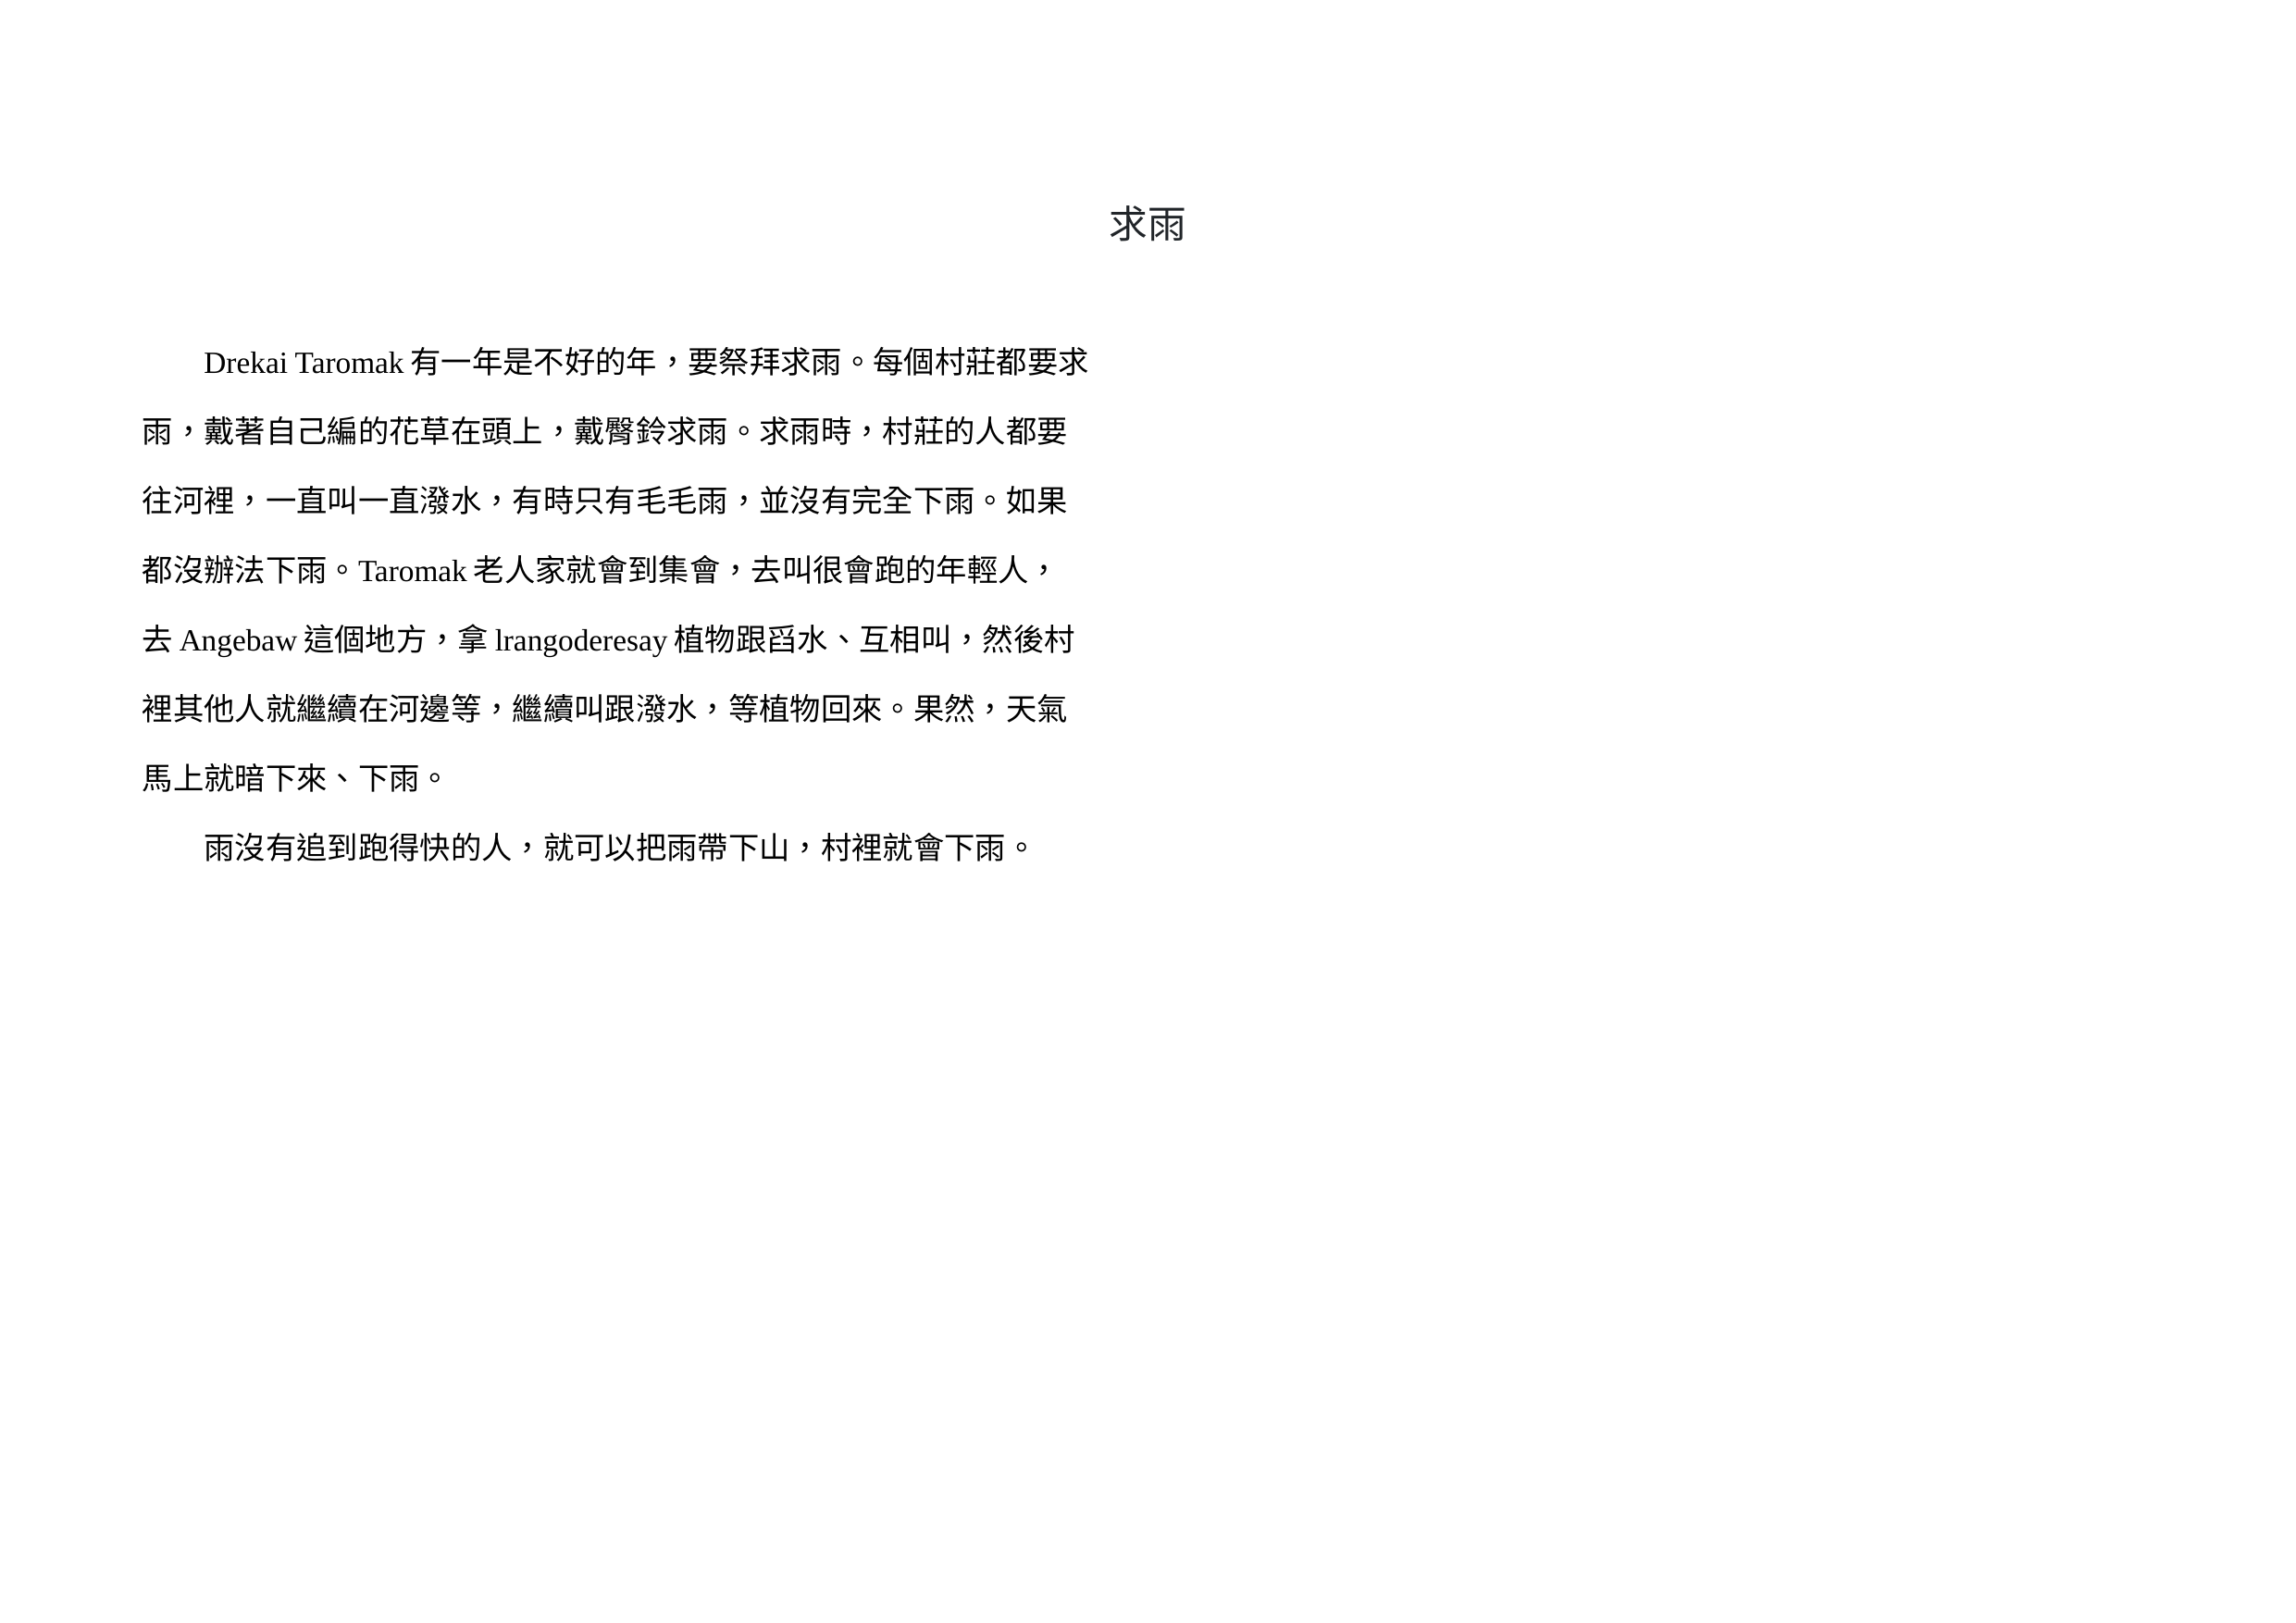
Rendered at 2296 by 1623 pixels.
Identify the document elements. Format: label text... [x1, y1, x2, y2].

text Drekai Taromak有一年是不好的年，要祭拜求雨。每個村莊都要求雨，戴著自己編的花草在頭上，戴臀鈴求雨。求雨時，村莊的人都要往河裡，一直叫一直潑水，有時只有毛毛雨，並沒有完全下雨。如果都沒辦法下雨。Taromak老人家就會到集會，去叫很會跑的年輕人，去Angebaw這個地方，拿lrangoderesay植物跟舀水、互相叫，然後村裡其他人就繼續在河邊等，繼續叫跟潑水，等植物回來。果然，天氣馬上就暗下來、下雨。 [142, 326, 1090, 812]
text 雨沒有追到跑得快的人，就可以把雨帶下山，村裡就會下雨。 [142, 812, 1090, 881]
text 求雨 [142, 187, 2153, 256]
